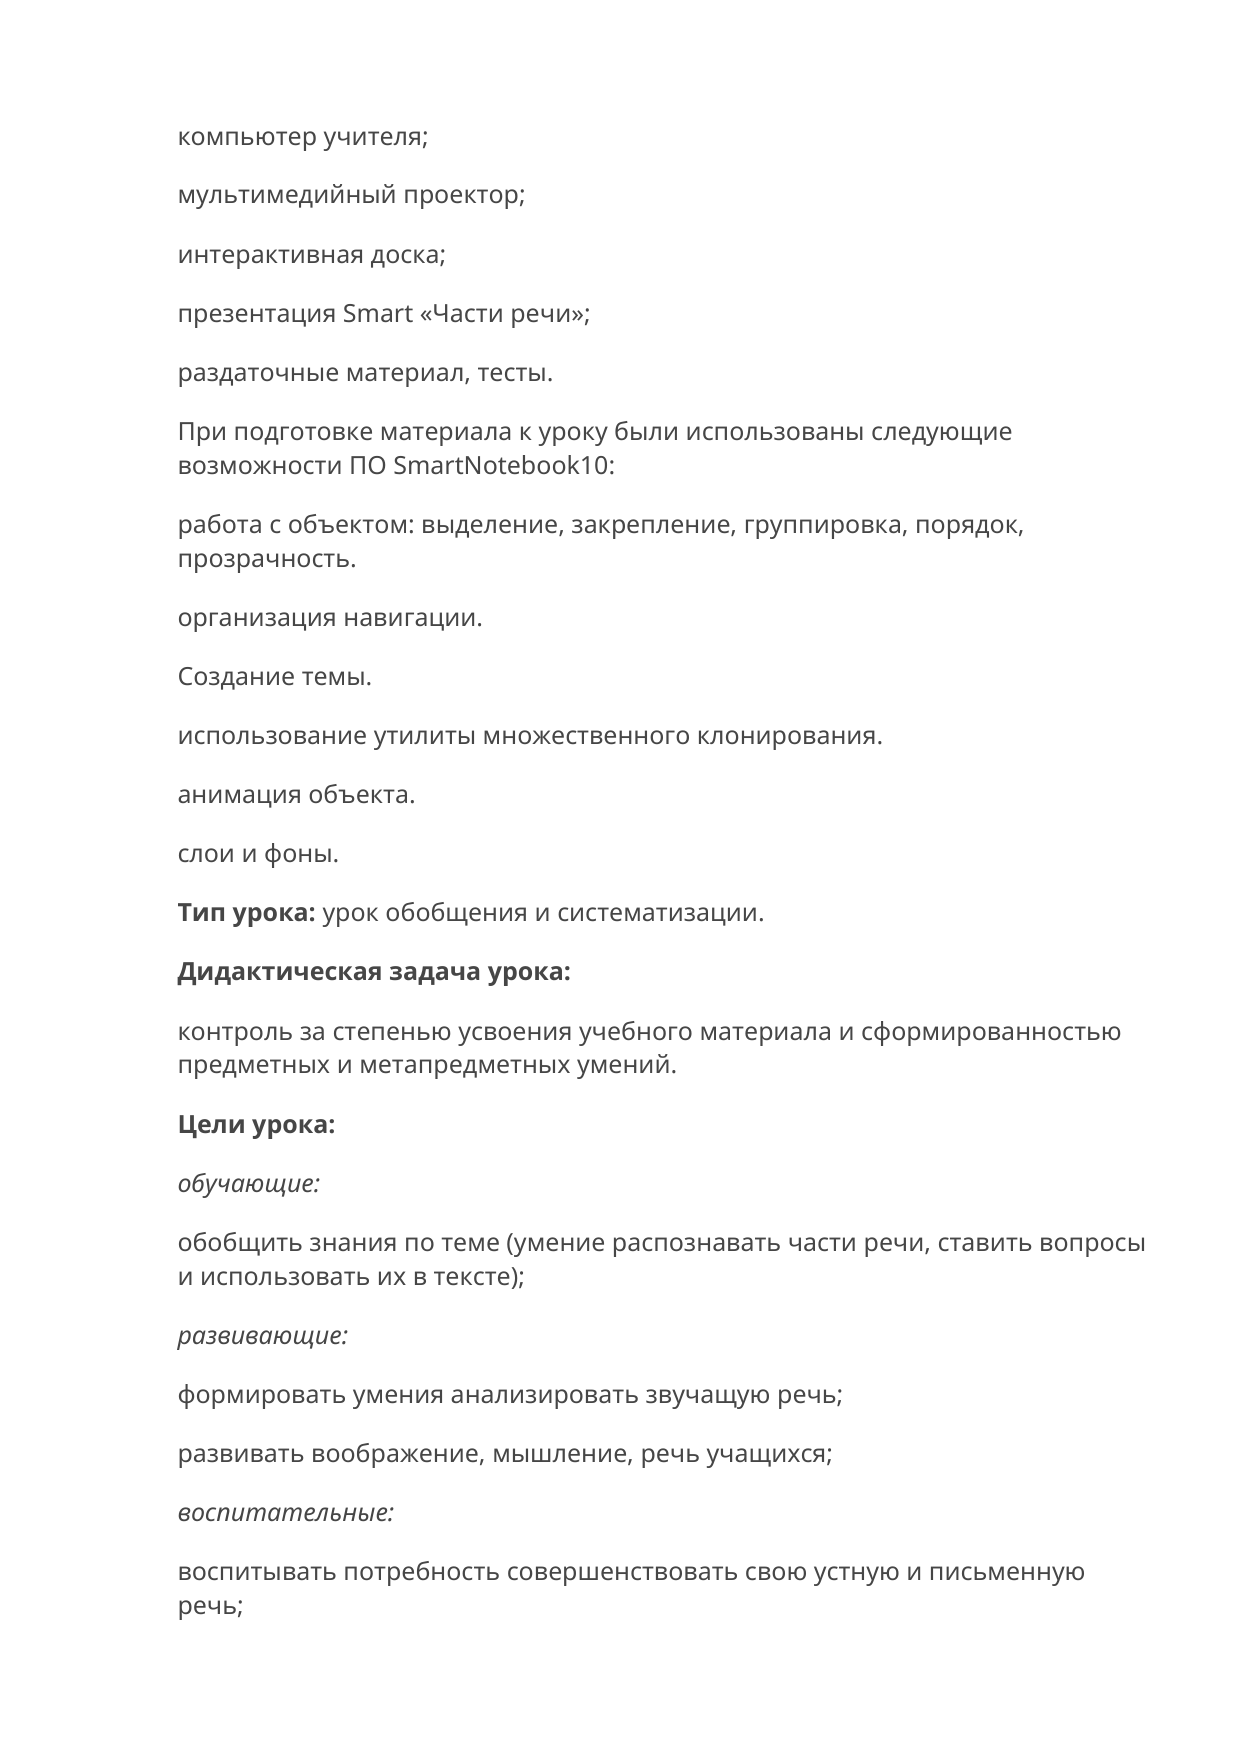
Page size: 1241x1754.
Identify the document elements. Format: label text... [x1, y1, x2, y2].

text Создание темы. [177, 659, 1152, 693]
text При подготовке материала к уроку были использованы следующие возможности ПО SmartNotebook10: [177, 413, 1152, 482]
text обобщить знания по теме (умение распознавать части речи, ставить вопросы и использовать их в тексте); [177, 1224, 1152, 1292]
text Дидактическая задача урока: [177, 954, 1152, 988]
text Тип урока: урок обобщения и систематизации. [177, 895, 1152, 929]
text анимация объекта. [177, 777, 1152, 811]
text контроль за степенью усвоения учебного материала и сформированностью предметных и метапредметных умений. [177, 1013, 1152, 1081]
text развивающие: [177, 1317, 1152, 1352]
text презентация Smart «Части речи»; [177, 295, 1152, 329]
text слои и фоны. [177, 836, 1152, 870]
text компьютер учителя; [177, 118, 1152, 152]
text воспитательные: [177, 1495, 1152, 1529]
text работа с объектом: выделение, закрепление, группировка, порядок, прозрачность. [177, 507, 1152, 575]
text раздаточные материал, тесты. [177, 354, 1152, 388]
text развивать воображение, мышление, речь учащихся; [177, 1436, 1152, 1470]
text использование утилиты множественного клонирования. [177, 718, 1152, 752]
text интерактивная доска; [177, 236, 1152, 270]
text организация навигации. [177, 600, 1152, 634]
text обучающие: [177, 1165, 1152, 1199]
text Цели урока: [177, 1106, 1152, 1140]
text формировать умения анализировать звучащую речь; [177, 1377, 1152, 1411]
text воспитывать потребность совершенствовать свою устную и письменную речь; [177, 1554, 1152, 1622]
text мультимедийный проектор; [177, 177, 1152, 211]
